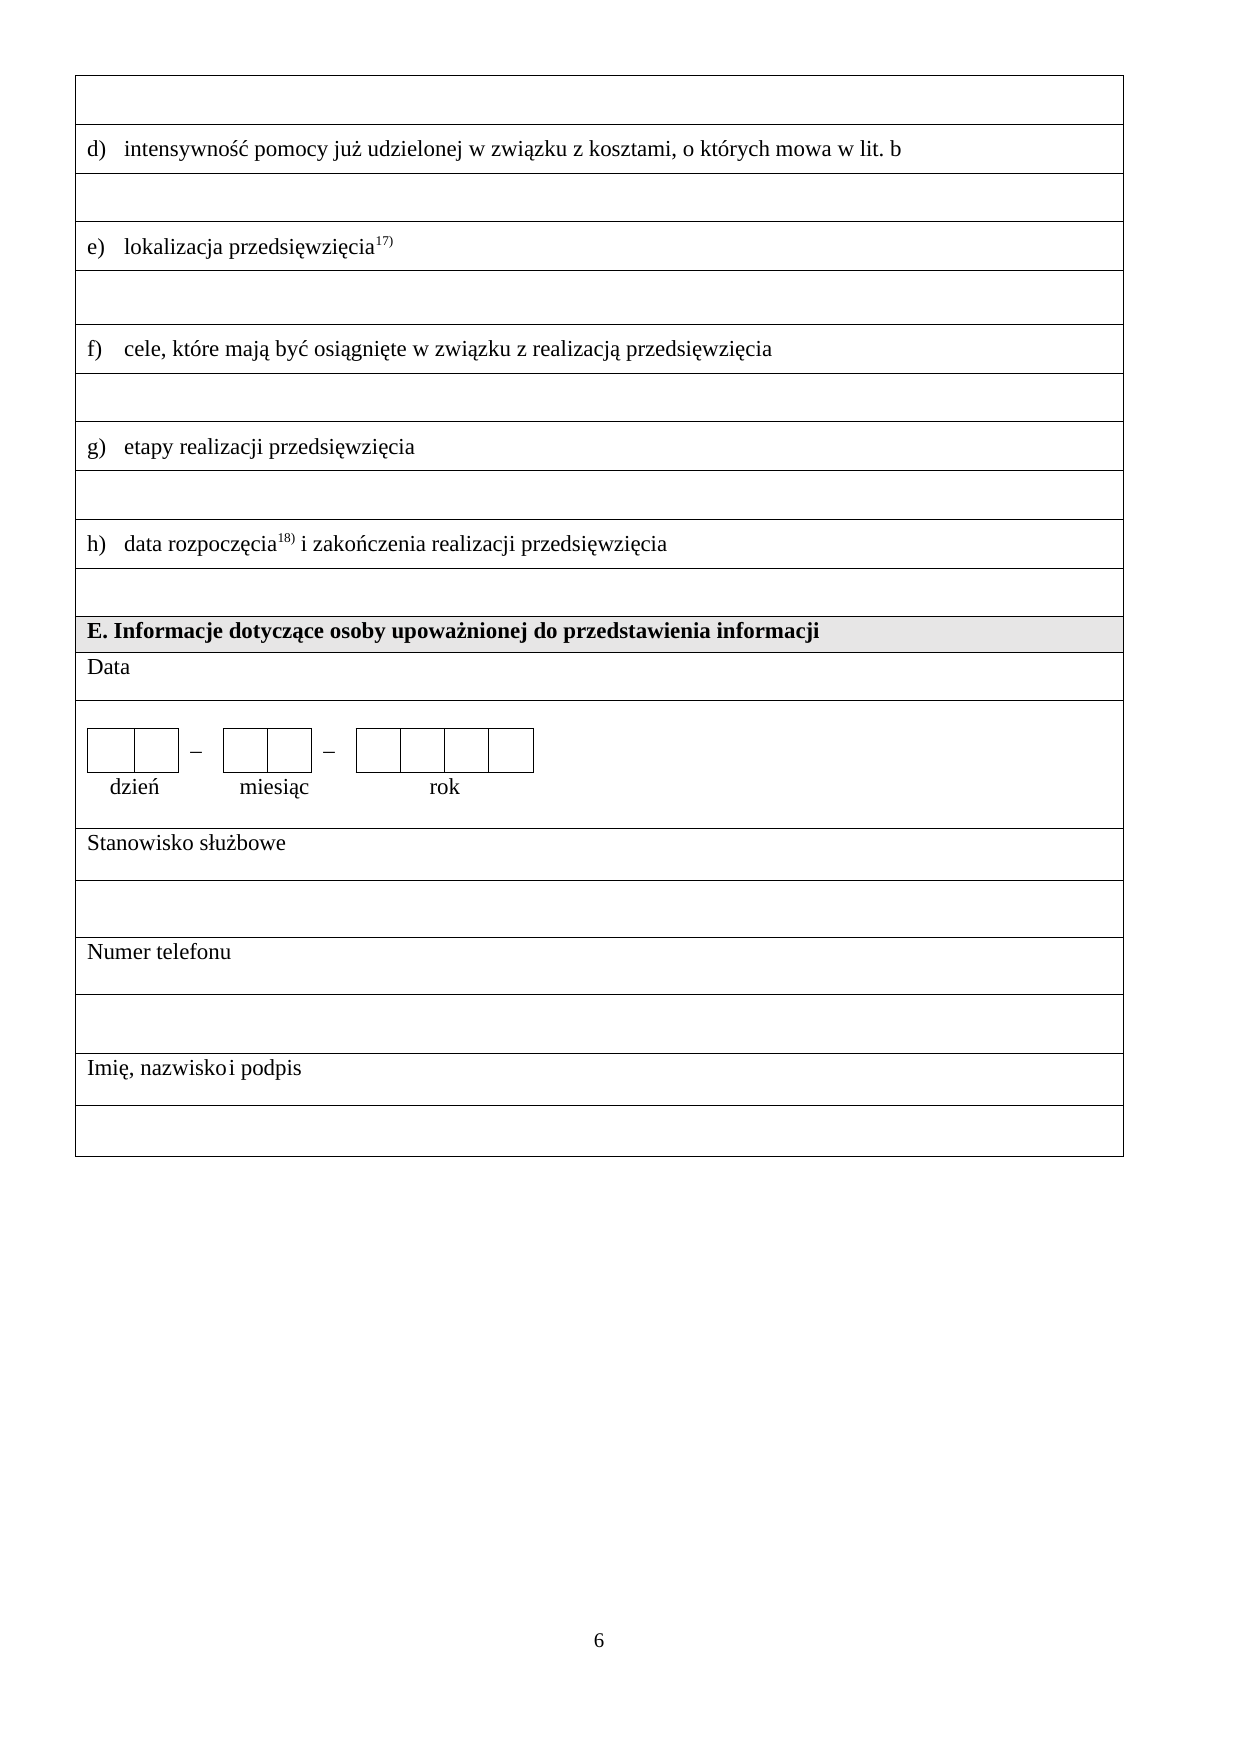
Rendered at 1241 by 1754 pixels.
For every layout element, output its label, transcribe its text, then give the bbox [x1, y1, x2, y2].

table_cell [76, 881, 1123, 937]
table_cell Numer telefonu [76, 938, 1123, 993]
table_cell [76, 76, 1123, 124]
table_cell Imię, nazwisko i podpis [76, 1054, 1123, 1104]
table_cell [76, 174, 1123, 221]
table_cell Data [76, 653, 1123, 700]
table_cell [76, 995, 1123, 1052]
table_cell [76, 1106, 1123, 1156]
table_cell lokalizacja przedsięwzięcia) [76, 222, 1123, 270]
table_cell intensywność pomocy już udzielonej w związku z kosztami, o których mowa w lit. b [76, 125, 1123, 172]
table_cell data rozpoczęcia) i zakończenia realizacji przedsięwzięcia [76, 520, 1123, 567]
table_cell Stanowisko służbowe [76, 829, 1123, 879]
table_cell dzień miesiąc rok [76, 701, 1123, 827]
table_cell cele, które mają być osiągnięte w związku z realizacją przedsięwzięcia [76, 325, 1123, 372]
table_cell [76, 471, 1123, 519]
table_cell [76, 569, 1123, 616]
table_cell etapy realizacji przedsięwzięcia [76, 422, 1123, 470]
table_cell [76, 374, 1123, 421]
table_cell E. Informacje dotyczące osoby upoważnionej do przedstawienia informacji [76, 617, 1123, 652]
table_cell [76, 271, 1123, 324]
